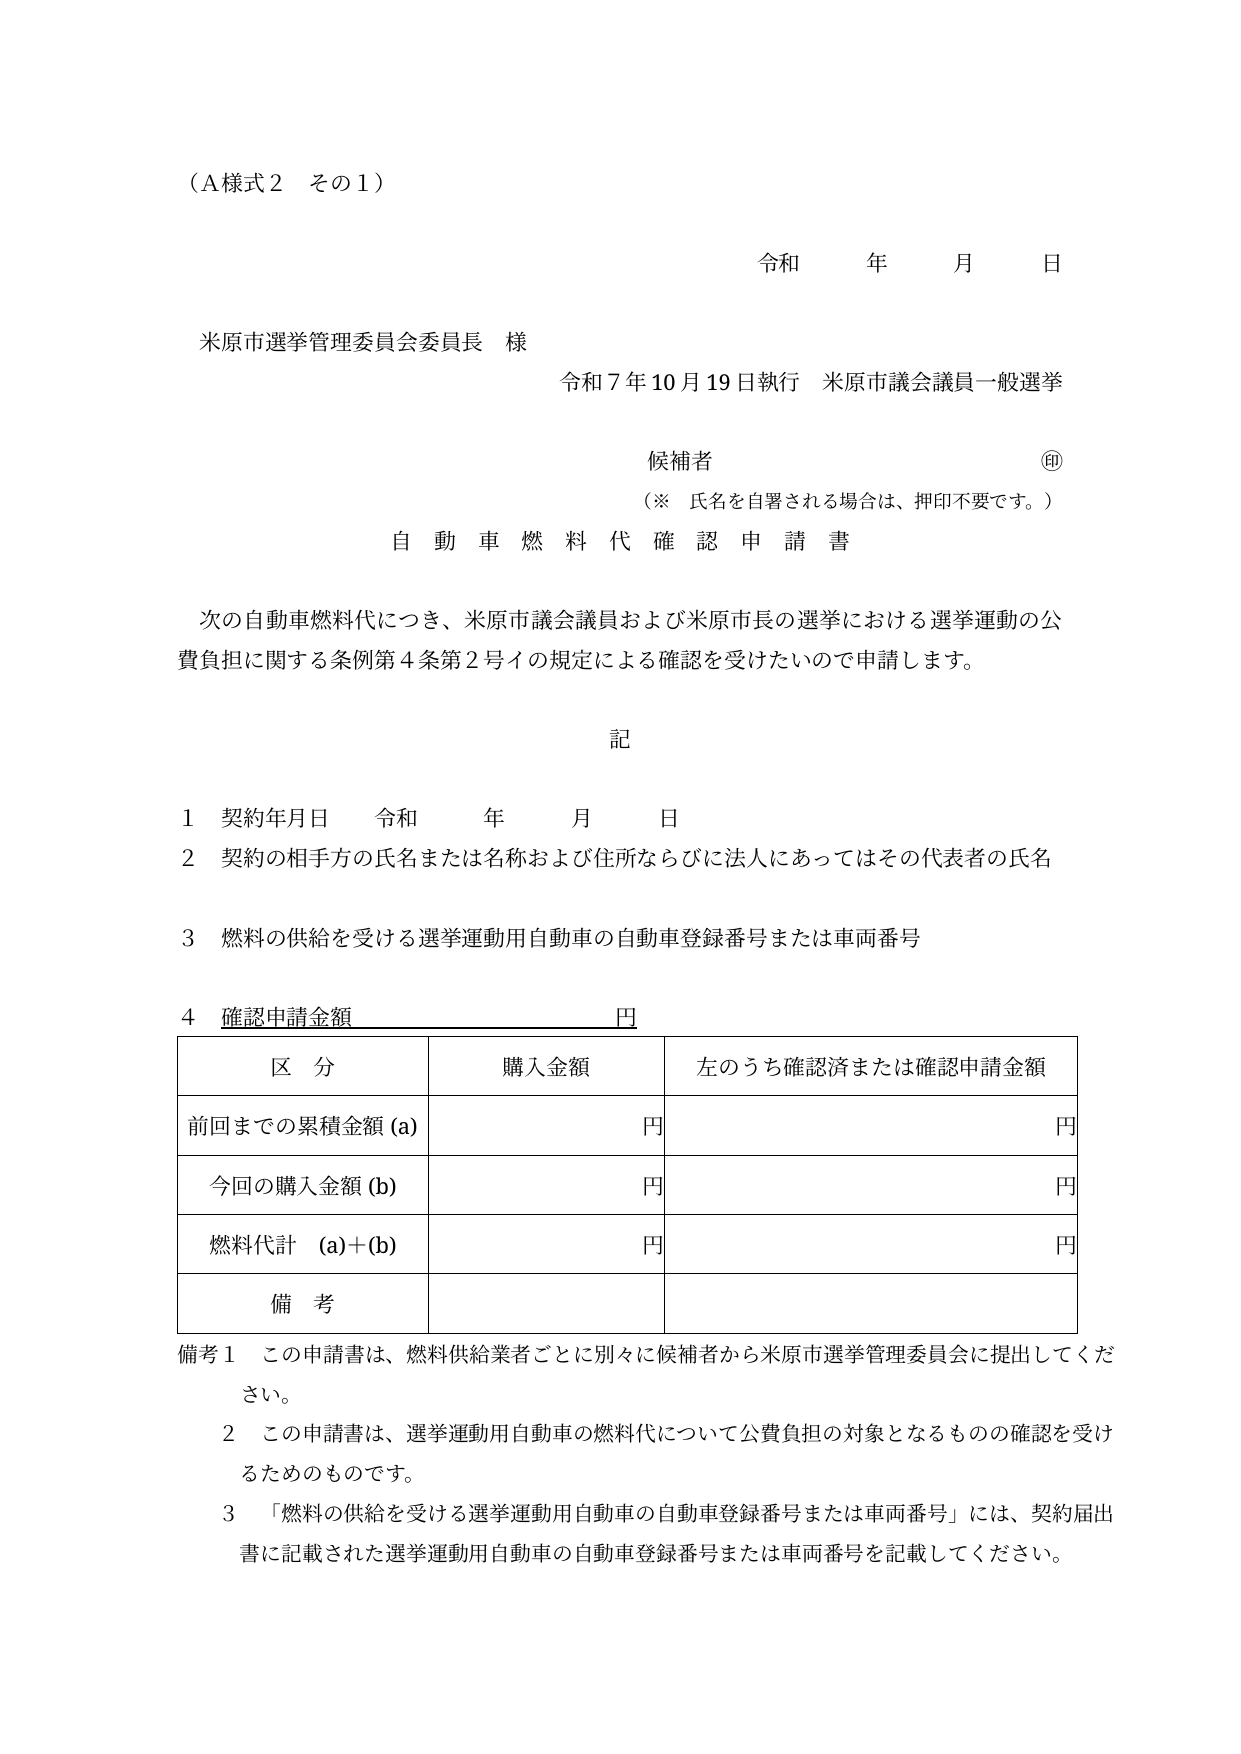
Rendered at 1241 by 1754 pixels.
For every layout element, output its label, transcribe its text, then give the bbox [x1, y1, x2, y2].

text 候補者 ㊞ [177, 440, 1063, 480]
text １ 契約年月日 令和 年 月 日 [177, 798, 1063, 837]
text 令和７年10月19日執行 米原市議会議員一般選挙 [177, 361, 1063, 401]
text 記 [177, 718, 1063, 758]
table_cell 円 [429, 1096, 664, 1154]
table_cell 今回の購入金額 (b) [178, 1156, 428, 1214]
table_header 購入金額 [429, 1037, 664, 1095]
table_header 区 分 [178, 1037, 428, 1095]
text （Ａ様式２ その１） [177, 163, 1063, 202]
table_cell [429, 1274, 664, 1333]
table_cell 円 [429, 1156, 664, 1214]
table_cell 前回までの累積金額 (a) [178, 1096, 428, 1154]
text 備考１ この申請書は、燃料供給業者ごとに別々に候補者から米原市選挙管理委員会に提出してください。 [177, 1334, 1118, 1413]
table_cell 円 [665, 1096, 1077, 1154]
text ３ 燃料の供給を受ける選挙運動用自動車の自動車登録番号または車両番号 [177, 917, 1063, 956]
table_cell 円 [429, 1215, 664, 1273]
text （※ 氏名を自署される場合は、押印不要です。） [177, 480, 1063, 520]
table_header 左のうち確認済または確認申請金額 [665, 1037, 1077, 1095]
text 令和 年 月 日 [177, 242, 1063, 282]
table_cell 円 [665, 1156, 1077, 1214]
text ２ 契約の相手方の氏名または名称および住所ならびに法人にあってはその代表者の氏名 [177, 837, 1063, 877]
table_cell 備 考 [178, 1274, 428, 1333]
text 米原市選挙管理委員会委員長 様 [177, 321, 1063, 361]
table_cell 燃料代計 (a)＋(b) [178, 1215, 428, 1273]
text 次の自動車燃料代につき、米原市議会議員および米原市長の選挙における選挙運動の公費負担に関する条例第４条第２号イの規定による確認を受けたいので申請します。 [177, 599, 1063, 678]
text ４ 確認申請金額 円 [177, 996, 1063, 1036]
text ２ この申請書は、選挙運動用自動車の燃料代について公費負担の対象となるものの確認を受けるためのものです。 [219, 1413, 1118, 1492]
text 自 動 車 燃 料 代 確 認 申 請 書 [177, 520, 1063, 559]
text ３ 「燃料の供給を受ける選挙運動用自動車の自動車登録番号または車両番号」には、契約届出書に記載された選挙運動用自動車の自動車登録番号または車両番号を記載してください。 [219, 1492, 1118, 1572]
table_cell [665, 1274, 1077, 1333]
table_cell 円 [665, 1215, 1077, 1273]
